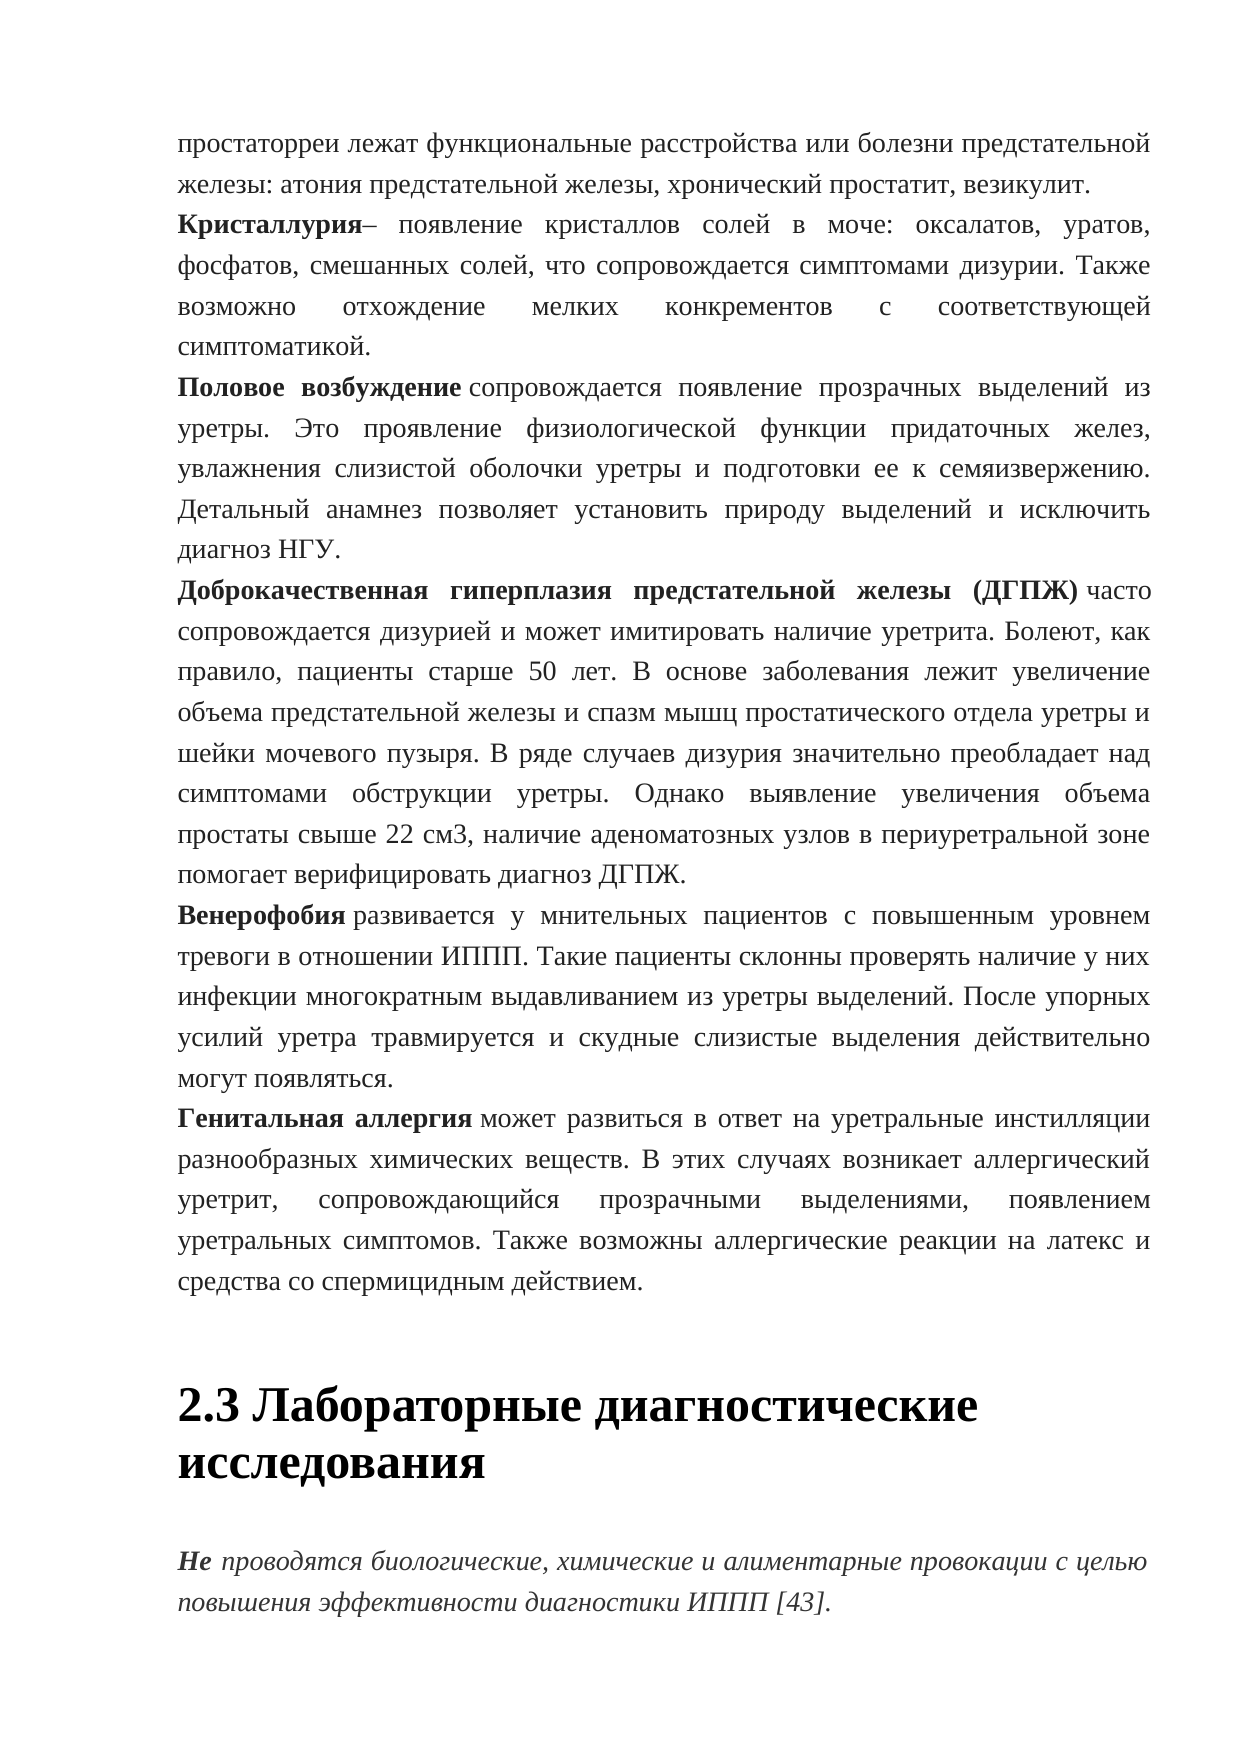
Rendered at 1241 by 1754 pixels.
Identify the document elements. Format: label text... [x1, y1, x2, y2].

text Половое возбуждение сопровождается появление прозрачных выделений из уретры. Это проявление физиологической функции придаточных желез, увлажнения слизистой оболочки уретры и подготовки ее к семяизвержению. Детальный анамнез позволяет установить природу выделений и исключить диагноз НГУ. [177, 362, 1152, 565]
text Не проводятся биологические, химические и алиментарные провокации с целью повышения эффективности диагностики ИППП [43]. [177, 1536, 1152, 1617]
text Венерофобия развивается у мнительных пациентов с повышенным уровнем тревоги в отношении ИППП. Такие пациенты склонны проверять наличие у них инфекции многократным выдавливанием из уретры выделений. После упорных усилий уретра травмируется и скудные слизистые выделения действительно могут появляться. [177, 890, 1152, 1093]
text 2.3 Лабораторные диагностические исследования [177, 1374, 1152, 1489]
text Генитальная аллергия может развиться в ответ на уретральные инстилляции разнообразных химических веществ. В этих случаях возникает аллергический уретрит, сопровождающийся прозрачными выделениями, появлением уретральных симптомов. Также возможны аллергические реакции на латекс и средства со спермицидным действием. [177, 1093, 1152, 1296]
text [177, 118, 1152, 199]
text Кристаллурия– появление кристаллов солей в моче: оксалатов, уратов, фосфатов, смешанных солей, что сопровождается симптомами дизурии. Также возможно отхождение мелких конкрементов с соответствующей симптоматикой. [177, 199, 1152, 362]
text Доброкачественная гиперплазия предстательной железы (ДГПЖ) часто сопровождается дизурией и может имитировать наличие уретрита. Болеют, как правило, пациенты старше 50 лет. В основе заболевания лежит увеличение объема предстательной железы и спазм мышц простатического отдела уретры и шейки мочевого пузыря. В ряде случаев дизурия значительно преобладает над симптомами обструкции уретры. Однако выявление увеличения объема простаты свыше 22 см3, наличие аденоматозных узлов в периуретральной зоне помогает верифицировать диагноз ДГПЖ. [177, 565, 1152, 890]
